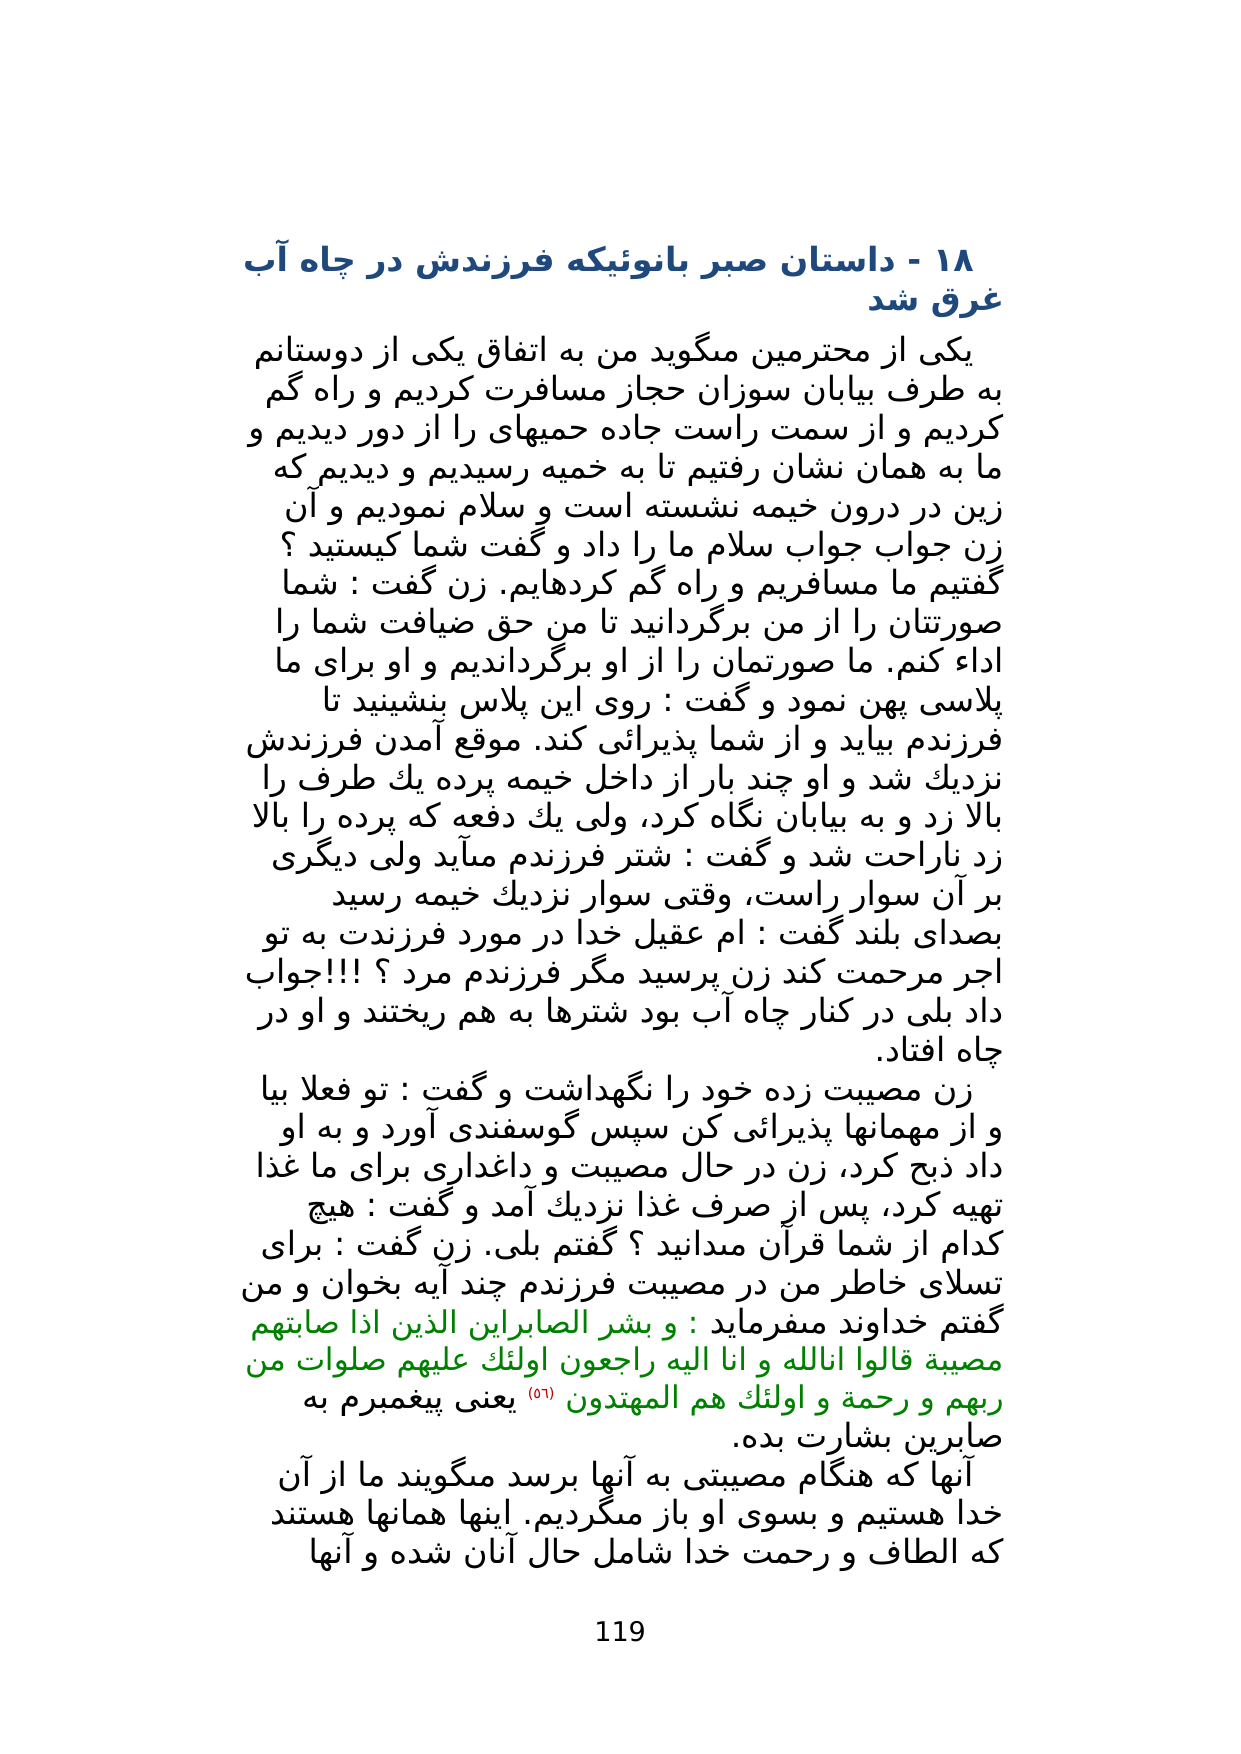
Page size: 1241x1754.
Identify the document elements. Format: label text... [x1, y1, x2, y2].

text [236, 1455, 1004, 1572]
text زن مصيبت زده خود را نگهداشت و گفت : تو فعلا بيا و از مهمانها پذيرائى كن سپس گوسفندى آورد و به او داد ذبح كرد، زن در حال مصيبت و داغدارى براى ما غذا تهيه كرد، پس از صرف غذا نزديك آمد و گفت : هيچ كدام از شما قرآن مى‏دانيد ؟ گفتم بلى. زن گفت : براى تسلاى خاطر من در مصيبت فرزندم چند آيه بخوان و من گفتم خداوند مى‏فرمايد : و بشر الصابراين الذين اذا صابتهم مصيبة قالوا انالله و انا اليه راجعون اولئك عليهم صلوات من ربهم و رحمة و اولئك هم المهتدون (٥٦) يعنى پيغمبرم به صابرين بشارت بده. [236, 1069, 1004, 1455]
text يكى از محترمين مى‏گويد من به اتفاق يكى از دوستانم به طرف بيابان سوزان حجاز مسافرت كرديم و راه گم كرديم و از سمت راست جاده حميه‏اى را از دور ديديم و ما به همان نشان رفتيم تا به خميه رسيديم و ديديم كه زين در درون خيمه نشسته است و سلام نموديم و آن زن جواب جواب سلام ما را داد و گفت شما كيستيد ؟ گفتيم ما مسافريم و راه گم كرده‏ايم. زن گفت : شما صورتتان را از من برگردانيد تا من حق ضيافت شما را اداء كنم. ما صورتمان را از او برگردانديم و او براى ما پلاسى پهن نمود و گفت : روى اين پلاس بنشينيد تا فرزندم بيايد و از شما پذيرائى كند. موقع آمدن فرزندش نزديك شد و او چند بار از داخل خيمه پرده يك طرف را بالا زد و به بيابان نگاه كرد، ولى يك دفعه كه پرده را بالا زد ناراحت شد و گفت : شتر فرزندم مى‏آيد ولى ديگرى بر آن سوار راست، وقتى سوار نزديك خيمه رسيد بصداى بلند گفت : ام عقيل خدا در مورد فرزندت به تو اجر مرحمت كند زن پرسيد مگر فرزندم مرد ؟ !!!جواب داد بلى در كنار چاه آب بود شترها به هم ريختند و او در چاه افتاد. [236, 331, 1004, 1069]
subtitle ١٨ - داستان صبر بانوئيكه فرزندش در چاه آب غرق شد [236, 241, 1004, 318]
